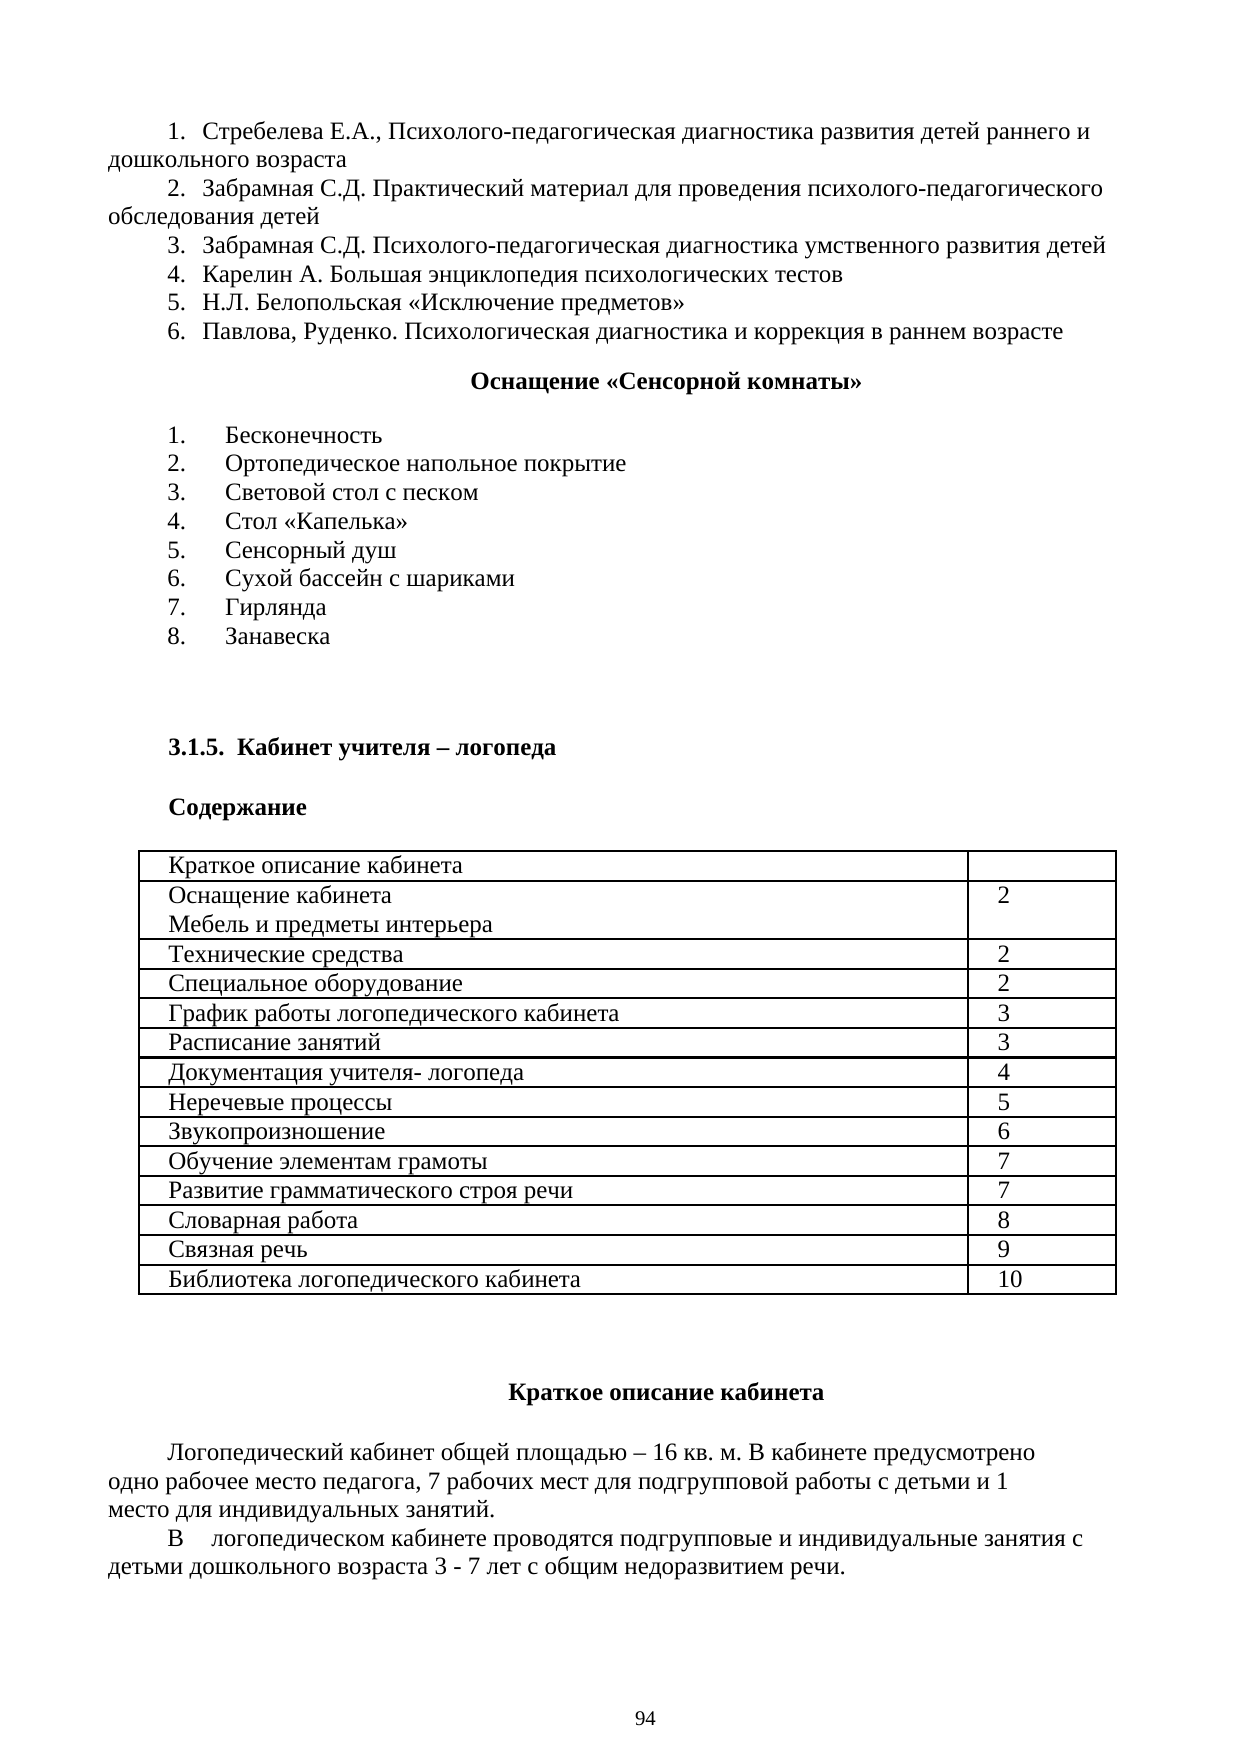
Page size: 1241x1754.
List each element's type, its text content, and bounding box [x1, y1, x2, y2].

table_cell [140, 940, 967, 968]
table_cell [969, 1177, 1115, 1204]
list логопедическом кабинете проводятся подгрупповые и индивидуальные занятия с детьми дошкольного возраста 3 - 7 лет с общим недоразвитием речи. [108, 1524, 1128, 1580]
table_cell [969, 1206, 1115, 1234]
list Сухой бассейн с шариками [108, 563, 1153, 592]
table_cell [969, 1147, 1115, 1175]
list Гирлянда [108, 592, 1153, 621]
list Занавеска [108, 621, 1153, 650]
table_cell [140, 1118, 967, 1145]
list Павлова, Руденко. Психологическая диагностика и коррекция в раннем возрасте [108, 316, 1153, 345]
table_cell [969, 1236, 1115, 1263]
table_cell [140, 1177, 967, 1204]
text Краткое описание кабинета [108, 1377, 1165, 1406]
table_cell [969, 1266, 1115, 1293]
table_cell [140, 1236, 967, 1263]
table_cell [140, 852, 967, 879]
text Оснащение «Сенсорной комнаты» [108, 366, 1165, 395]
list Сенсорный душ [108, 535, 1153, 563]
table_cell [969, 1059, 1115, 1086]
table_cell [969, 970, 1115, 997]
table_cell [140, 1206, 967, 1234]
list Бесконечность [108, 420, 1153, 448]
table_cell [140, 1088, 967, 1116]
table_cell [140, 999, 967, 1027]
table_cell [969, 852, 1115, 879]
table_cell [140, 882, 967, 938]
list Карелин А. Большая энциклопедия психологических тестов [108, 259, 1153, 287]
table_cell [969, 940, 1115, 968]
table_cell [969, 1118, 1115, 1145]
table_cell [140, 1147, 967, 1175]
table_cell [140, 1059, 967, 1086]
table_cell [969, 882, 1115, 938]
list Стол «Капелька» [108, 506, 1153, 535]
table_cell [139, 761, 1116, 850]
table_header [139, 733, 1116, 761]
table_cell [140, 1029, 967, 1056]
text Логопедический кабинет общей площадью – 16 кв. м. В кабинете предусмотрено одно рабочее место педагога, 7 рабочих мест для подгрупповой работы с детьми и 1 место для индивидуальных занятий. [108, 1438, 1076, 1523]
list Забрамная С.Д. Практический материал для проведения психолого-педагогического обследования детей [108, 174, 1153, 230]
list Забрамная С.Д. Психолого-педагогическая диагностика умственного развития детей [108, 230, 1153, 259]
list Стребелева Е.А., Психолого-педагогическая диагностика развития детей раннего и дошкольного возраста [108, 117, 1153, 173]
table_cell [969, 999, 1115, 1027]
list Н.Л. Белопольская «Исключение предметов» [108, 287, 1153, 316]
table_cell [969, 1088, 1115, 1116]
list Ортопедическое напольное покрытие [108, 448, 1153, 477]
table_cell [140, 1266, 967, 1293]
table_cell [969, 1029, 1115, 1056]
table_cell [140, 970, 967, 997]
list Световой стол с песком [108, 477, 1153, 506]
